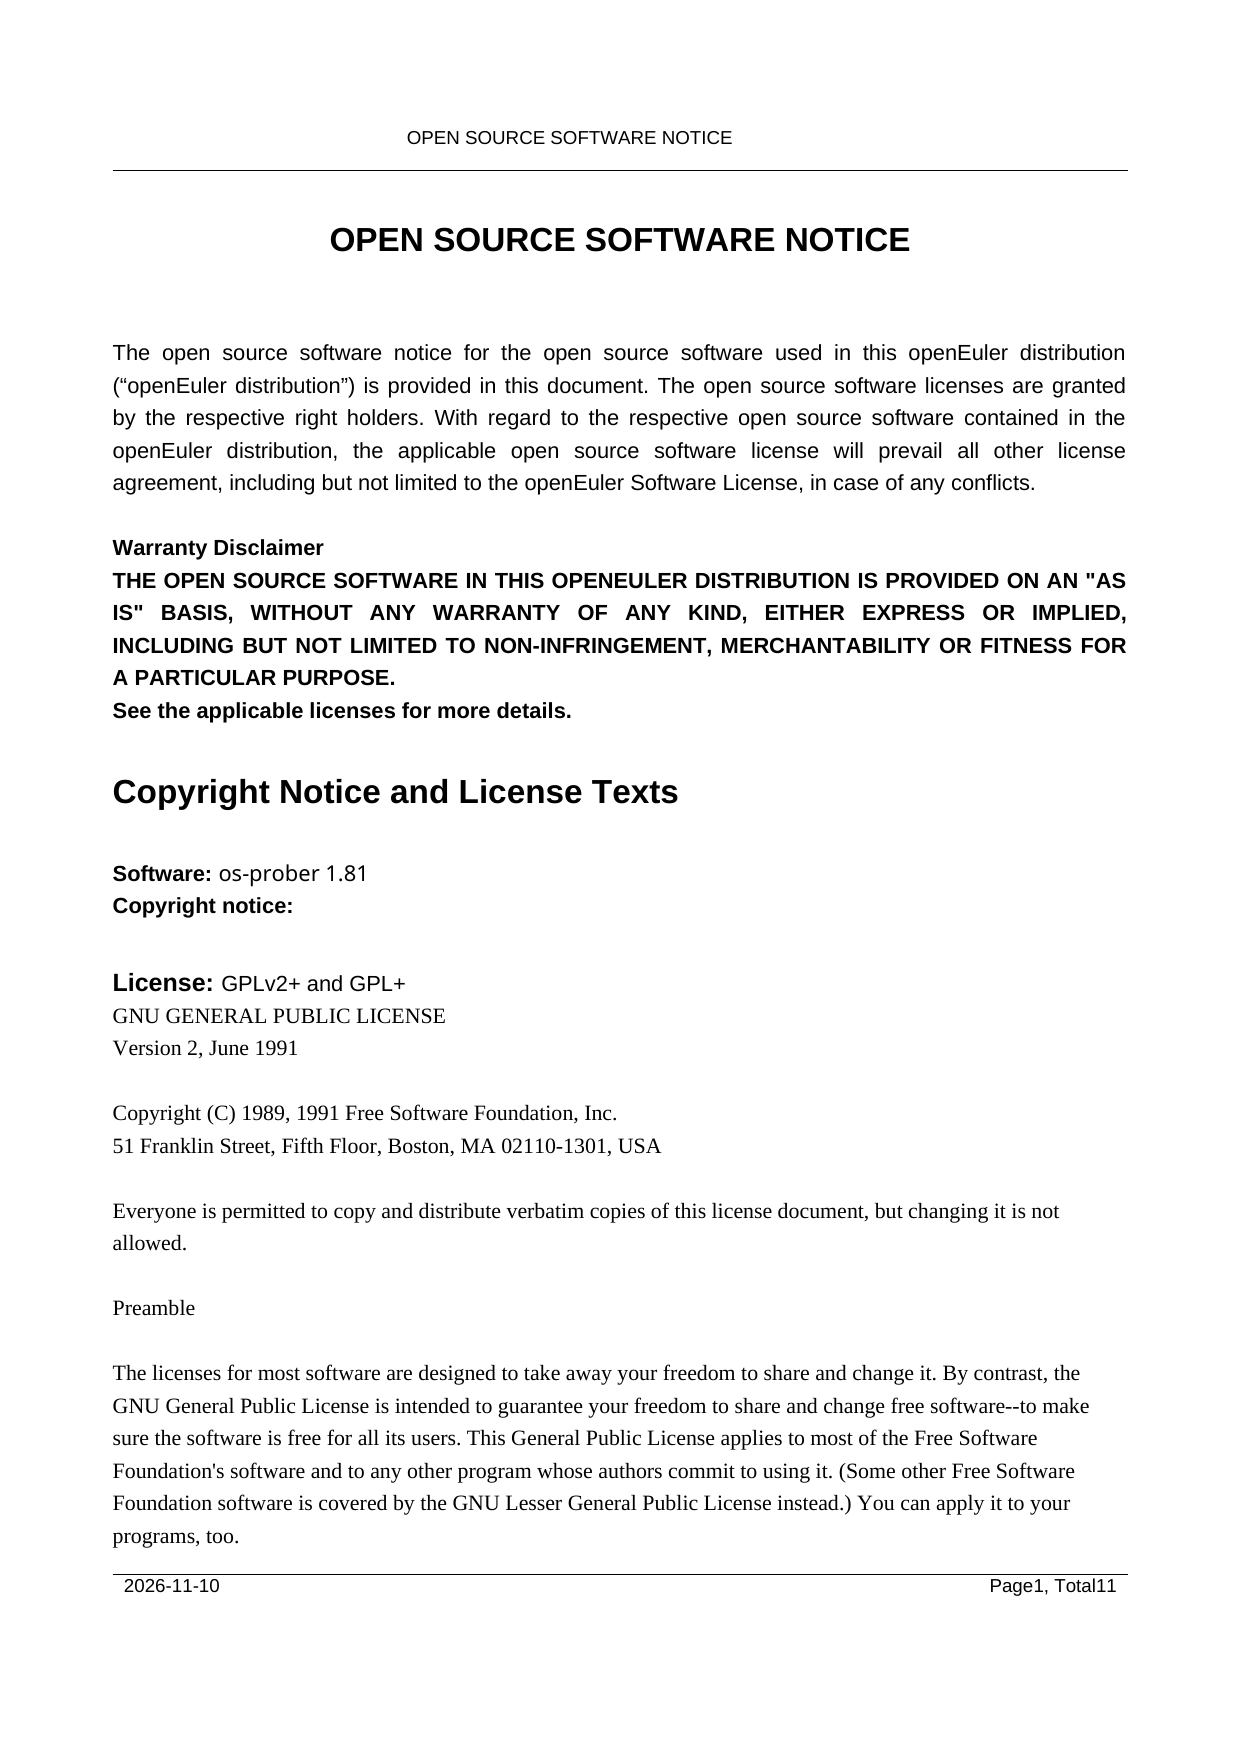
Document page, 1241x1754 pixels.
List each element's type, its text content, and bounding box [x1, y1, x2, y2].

text The open source software notice for the open source software used in this openEuler distribution (“openEuler distribution”) is provided in this document. The open source software licenses are granted by the respective right holders. With regard to the respective open source software contained in the openEuler distribution, the applicable open source software license will prevail all other license agreement, including but not limited to the openEuler Software License, in case of any conflicts. [112, 336, 1128, 499]
title Software: os-prober 1.81 [112, 856, 1128, 889]
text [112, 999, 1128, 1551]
text Copyright notice: [112, 889, 1128, 921]
text Copyright Notice and License Texts [112, 759, 1128, 824]
text OPEN SOURCE SOFTWARE NOTICE [112, 206, 1128, 271]
text Warranty Disclaimer [112, 531, 1128, 564]
text THE OPEN SOURCE SOFTWARE IN THIS OPENEULER DISTRIBUTION IS PROVIDED ON AN "AS IS" BASIS, WITHOUT ANY WARRANTY OF ANY KIND, EITHER EXPRESS OR IMPLIED, INCLUDING BUT NOT LIMITED TO NON-INFRINGEMENT, MERCHANTABILITY OR FITNESS FOR A PARTICULAR PURPOSE. See the applicable licenses for more details. [112, 564, 1128, 726]
text License: GPLv2+ and GPL+ [112, 966, 1128, 999]
